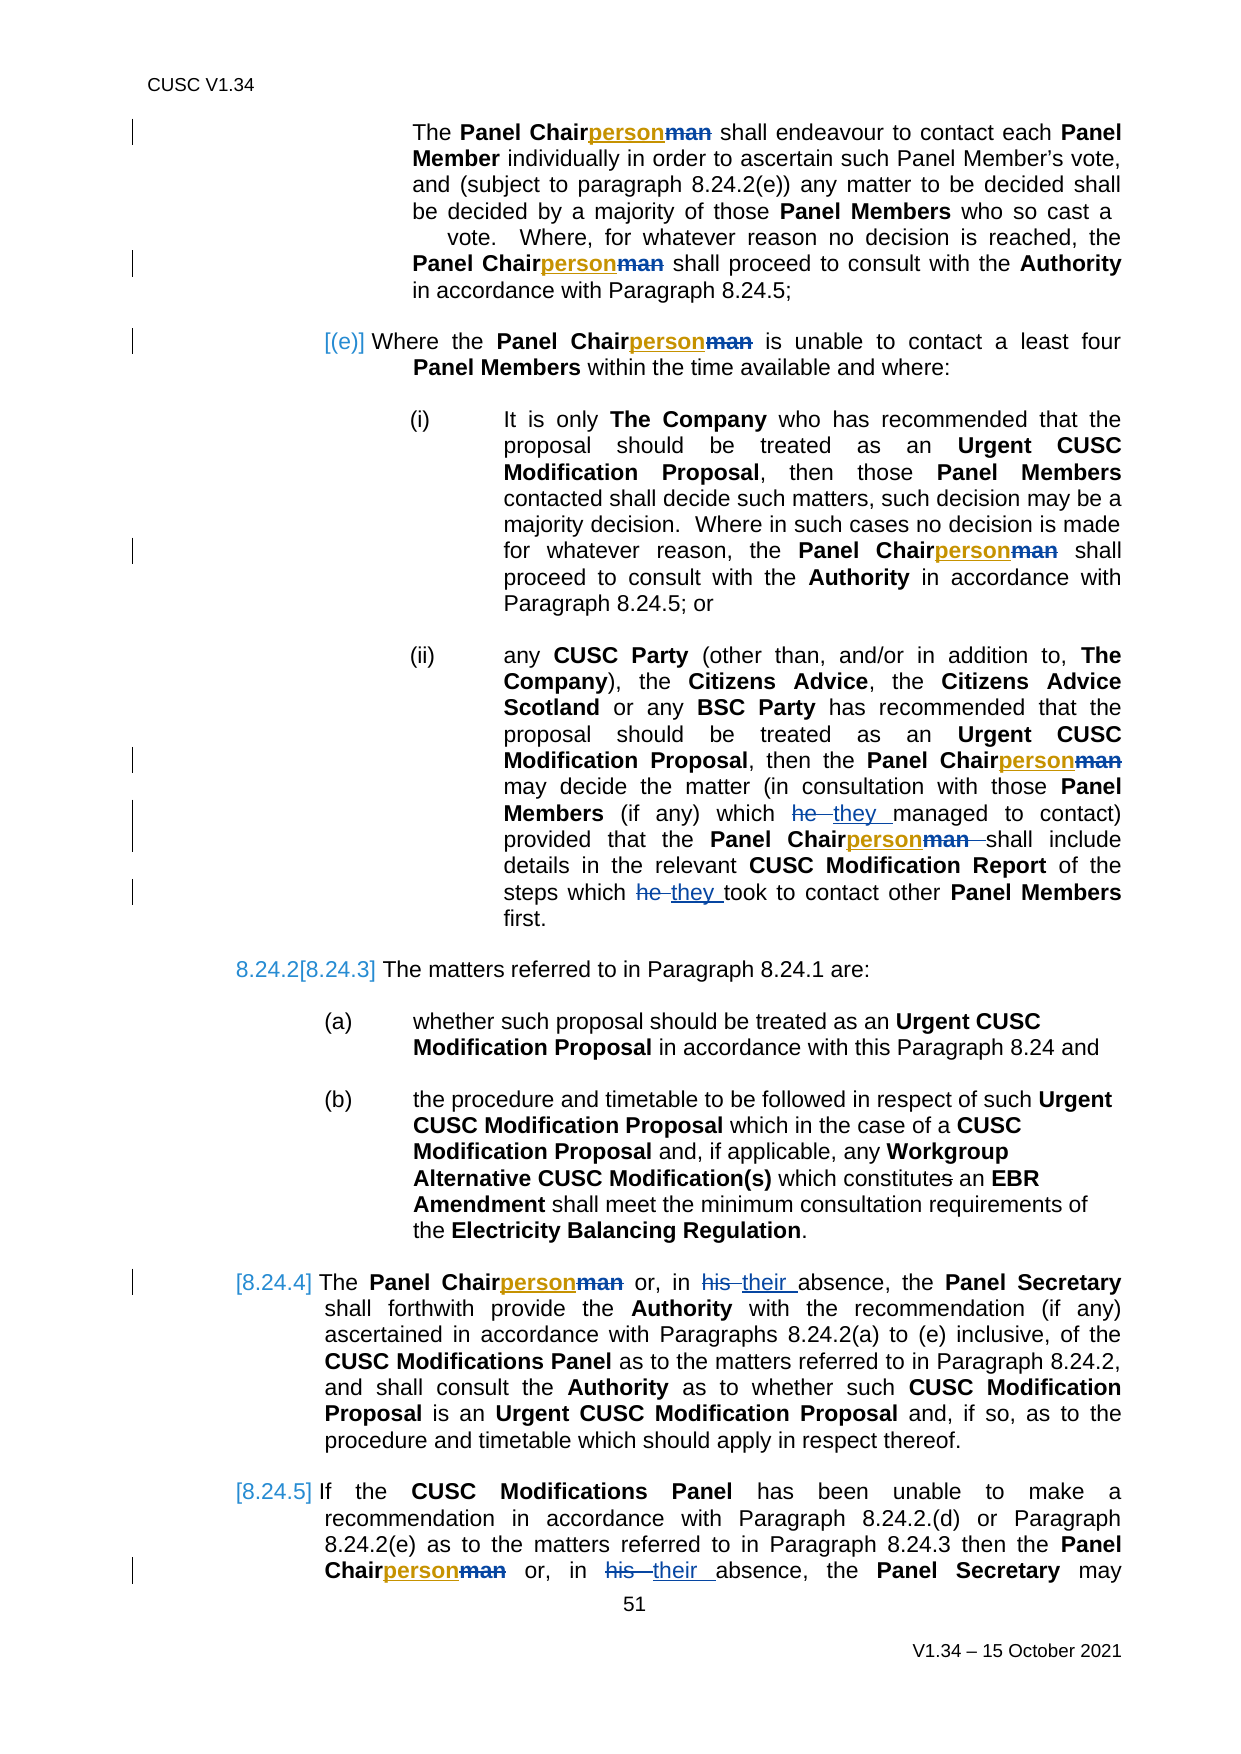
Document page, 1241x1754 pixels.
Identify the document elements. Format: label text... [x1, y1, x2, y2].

subtitle Where the Panel Chair is unable to contact a least four Panel Members within the time available and where: [324, 328, 1122, 381]
subtitle (i) It is only The Company who has recommended that the proposal should be treated as an Urgent CUSC Modification Proposal, then those Panel Members contacted shall decide such matters, such decision may be a majority decision. Where in such cases no decision is made for whatever reason, the Panel Chair shall proceed to consult with the Authority in accordance with Paragraph 8.24.5; or [235, 406, 1122, 617]
subtitle The matters referred to in Paragraph 8.24.1 are: [236, 956, 1122, 983]
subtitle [236, 1478, 1122, 1583]
subtitle the procedure and timetable to be followed in respect of such Urgent CUSC Modification Proposal which in the case of a CUSC Modification Proposal and, if applicable, any Workgroup Alternative CUSC Modification(s) which constitutes an EBR Amendment shall meet the minimum consultation requirements of the Electricity Balancing Regulation. [324, 1086, 1122, 1244]
subtitle The Panel Chair shall endeavour to contact each Panel Member individually in order to ascertain such Panel Member’s vote, and (subject to paragraph 8.24.2(e)) any matter to be decided shall be decided by a majority of those Panel Members who so cast a vote. Where, for whatever reason no decision is reached, the Panel Chair shall proceed to consult with the Authority in accordance with Paragraph 8.24.5; [323, 118, 1122, 303]
subtitle The Panel Chair or, in absence, the Panel Secretary shall forthwith provide the Authority with the recommendation (if any) ascertained in accordance with Paragraphs 8.24.2(a) to (e) inclusive, of the CUSC Modifications Panel as to the matters referred to in Paragraph 8.24.2, and shall consult the Authority as to whether such CUSC Modification Proposal is an Urgent CUSC Modification Proposal and, if so, as to the procedure and timetable which should apply in respect thereof. [236, 1269, 1122, 1453]
subtitle whether such proposal should be treated as an Urgent CUSC Modification Proposal in accordance with this Paragraph 8.24 and [324, 1008, 1122, 1061]
subtitle (ii) any CUSC Party (other than, and/or in addition to, The Company), the Citizens Advice, the Citizens Advice Scotland or any BSC Party has recommended that the proposal should be treated as an Urgent CUSC Modification Proposal, then the Panel Chair may decide the matter (in consultation with those Panel Members (if any) which managed to contact) provided that the Panel Chairshall include details in the relevant CUSC Modification Report of the steps which took to contact other Panel Members first. [235, 642, 1122, 931]
